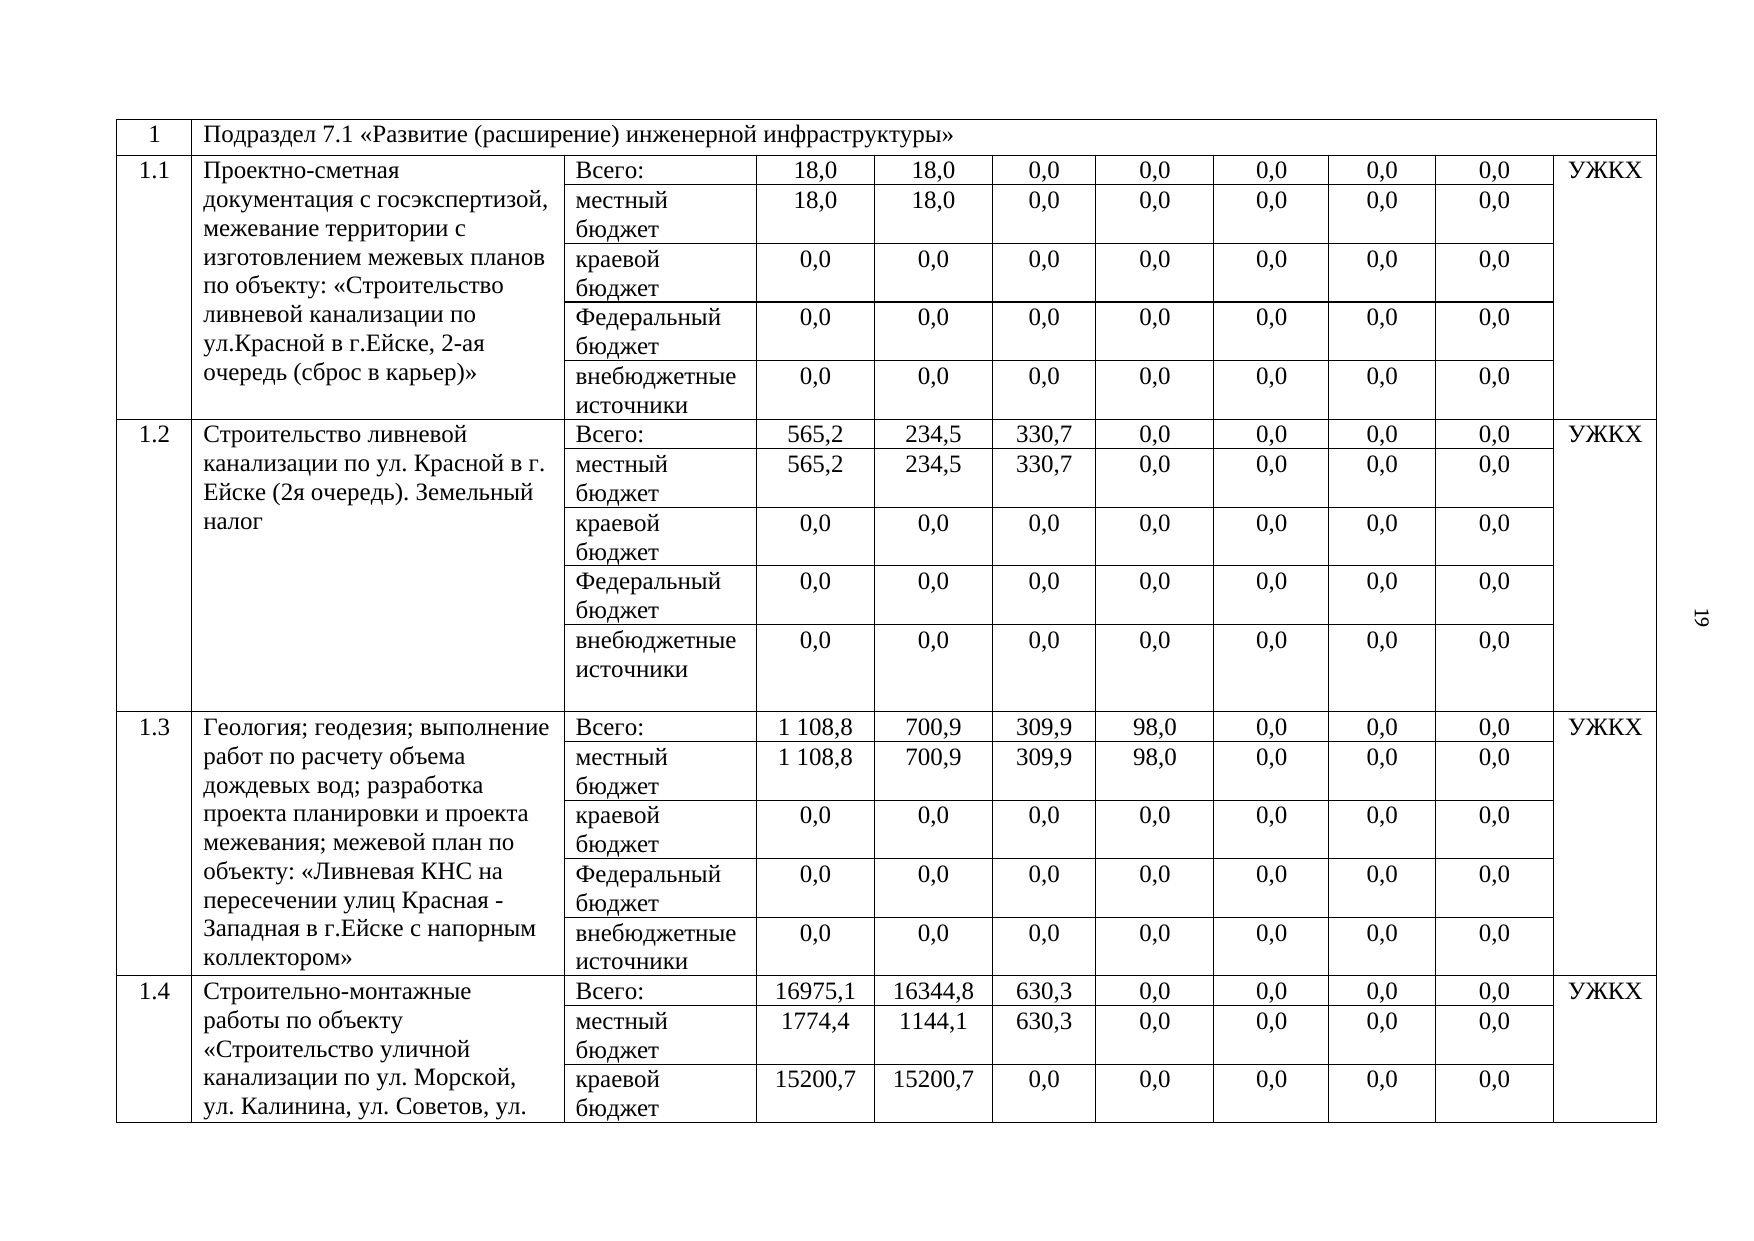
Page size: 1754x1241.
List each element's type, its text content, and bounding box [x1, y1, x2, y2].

table_cell 0,0 [1329, 625, 1435, 711]
table_cell внебюджетные источники [565, 361, 756, 418]
table_cell УЖКХ [1554, 420, 1656, 711]
table_cell 0,0 [1214, 801, 1328, 858]
table_cell 18,0 [757, 185, 874, 243]
table_cell 0,0 [757, 801, 874, 858]
table_cell 1774,4 [757, 1006, 874, 1063]
table_cell 0,0 [1329, 859, 1435, 917]
table_cell 0,0 [993, 508, 1095, 565]
table_cell 0,0 [1096, 918, 1213, 975]
table_cell 0,0 [1436, 742, 1553, 799]
table_cell 0,0 [1214, 742, 1328, 799]
table_cell 0,0 [875, 625, 992, 711]
table_cell 0,0 [757, 303, 874, 360]
table_cell 0,0 [1329, 361, 1435, 418]
table_cell 0,0 [1214, 244, 1328, 301]
table_cell Проектно-сметная документация с госэкспертизой, межевание территории с изготовлением межевых планов по объекту: «Строительство ливневой канализации по ул.Красной в г.Ейске, 2-ая очередь (сброс в карьер)» [192, 156, 564, 418]
table_cell Всего: [565, 976, 756, 1005]
table_cell 0,0 [1436, 449, 1553, 507]
table_cell 0,0 [757, 566, 874, 624]
table_cell 0,0 [1214, 156, 1328, 184]
table_cell 0,0 [757, 918, 874, 975]
table_cell 0,0 [1214, 508, 1328, 565]
table_cell 0,0 [757, 508, 874, 565]
table_cell 0,0 [1096, 859, 1213, 917]
table_cell 0,0 [993, 303, 1095, 360]
table_cell 0,0 [757, 859, 874, 917]
table_cell 18,0 [757, 156, 874, 184]
table_cell Федеральный бюджет [565, 303, 756, 360]
table_cell 0,0 [1329, 508, 1435, 565]
table_cell 0,0 [1214, 712, 1328, 741]
table_cell 0,0 [1096, 420, 1213, 448]
table_cell 0,0 [1436, 303, 1553, 360]
table_cell Федеральный бюджет [565, 859, 756, 917]
table_cell 0,0 [1329, 742, 1435, 799]
table_cell краевой бюджет [565, 801, 756, 858]
table_cell 0,0 [993, 859, 1095, 917]
table_cell 0,0 [1096, 625, 1213, 711]
table_cell 0,0 [875, 303, 992, 360]
table_cell 1 [117, 120, 191, 154]
table_cell Подраздел 7.1 «Развитие (расширение) инженерной инфраструктуры» [192, 120, 1656, 154]
table_cell 234,5 [875, 449, 992, 507]
table_cell 0,0 [875, 361, 992, 418]
table_cell 0,0 [1096, 976, 1213, 1005]
table_cell внебюджетные источники [565, 625, 756, 711]
table_cell 0,0 [1436, 156, 1553, 184]
table_cell 0,0 [993, 244, 1095, 301]
table_cell 1.2 [117, 420, 191, 711]
table_cell 234,5 [875, 420, 992, 448]
table_cell 1.4 [117, 976, 191, 1122]
table_cell 0,0 [1436, 918, 1553, 975]
table_cell 0,0 [875, 801, 992, 858]
table_cell Всего: [565, 156, 756, 184]
table_cell 1144,1 [875, 1006, 992, 1063]
table_cell 0,0 [1096, 1006, 1213, 1063]
table_cell 0,0 [1214, 185, 1328, 243]
table_cell 0,0 [1214, 566, 1328, 624]
table_cell 0,0 [1214, 1006, 1328, 1063]
table_cell 0,0 [993, 566, 1095, 624]
table_cell 1.3 [117, 712, 191, 975]
table_cell 0,0 [875, 508, 992, 565]
table_cell местный бюджет [565, 742, 756, 799]
table_cell 0,0 [1436, 1065, 1553, 1122]
table_cell Геология; геодезия; выполнение работ по расчету объема дождевых вод; разработка проекта планировки и проекта межевания; межевой план по объекту: «Ливневая КНС на пересечении улиц Красная - Западная в г.Ейске с напорным коллектором» [192, 712, 564, 975]
table_cell местный бюджет [565, 185, 756, 243]
table_cell 0,0 [1214, 859, 1328, 917]
table_cell 0,0 [1214, 918, 1328, 975]
table_cell 630,3 [993, 1006, 1095, 1063]
table_cell местный бюджет [565, 1006, 756, 1063]
table_cell 309,9 [993, 712, 1095, 741]
table_cell 0,0 [757, 244, 874, 301]
table_cell 0,0 [1096, 1065, 1213, 1122]
table_cell 0,0 [1096, 508, 1213, 565]
table_cell Всего: [565, 420, 756, 448]
table_cell 0,0 [1096, 361, 1213, 418]
table_cell 0,0 [875, 918, 992, 975]
table_cell 18,0 [875, 185, 992, 243]
table_cell 0,0 [1214, 361, 1328, 418]
table_cell 0,0 [875, 859, 992, 917]
table_cell УЖКХ [1554, 156, 1656, 418]
table_cell 0,0 [1436, 801, 1553, 858]
table_cell 98,0 [1096, 712, 1213, 741]
table_cell 0,0 [1214, 303, 1328, 360]
table_cell 565,2 [757, 449, 874, 507]
table_cell 0,0 [1096, 449, 1213, 507]
table_cell краевой бюджет [565, 1065, 756, 1122]
table_cell 0,0 [1436, 1006, 1553, 1063]
table_cell УЖКХ [1554, 976, 1656, 1122]
table_cell 0,0 [993, 156, 1095, 184]
table_cell 0,0 [1436, 508, 1553, 565]
table_cell 0,0 [1436, 420, 1553, 448]
table_cell 0,0 [1329, 420, 1435, 448]
table_cell 1 108,8 [757, 742, 874, 799]
table_cell 0,0 [1329, 1065, 1435, 1122]
table_cell 0,0 [1436, 566, 1553, 624]
table_cell Строительство ливневой канализации по ул. Красной в г. Ейске (2я очередь). Земельный налог [192, 420, 564, 711]
table_cell 1 108,8 [757, 712, 874, 741]
table_cell 0,0 [993, 918, 1095, 975]
table_cell 0,0 [1329, 801, 1435, 858]
table_cell 18,0 [875, 156, 992, 184]
table_cell местный бюджет [565, 449, 756, 507]
table_cell УЖКХ [1554, 712, 1656, 975]
table_cell 16344,8 [875, 976, 992, 1005]
table_cell 0,0 [1096, 303, 1213, 360]
table_cell Строительно-монтажные работы по объекту «Строительство уличной канализации по ул. Морской, ул. Калинина, ул. Советов, ул. Октябрьской, ул. Бердянской, ул. Кропоткина, ул. Кирова в г. Ейске Краснодарского края (2-очередь строительства)» [192, 976, 564, 1122]
table_cell 330,7 [993, 449, 1095, 507]
table_cell 309,9 [993, 742, 1095, 799]
table_cell 330,7 [993, 420, 1095, 448]
table_cell 98,0 [1096, 742, 1213, 799]
table_cell 0,0 [993, 361, 1095, 418]
table_cell 0,0 [757, 361, 874, 418]
table_cell внебюджетные источники [565, 918, 756, 975]
table_cell 0,0 [1329, 1006, 1435, 1063]
table_cell 700,9 [875, 742, 992, 799]
table_cell 0,0 [993, 1065, 1095, 1122]
table_cell 0,0 [1096, 156, 1213, 184]
table_cell 0,0 [875, 566, 992, 624]
table_cell Федеральный бюджет [565, 566, 756, 624]
table_cell 0,0 [1096, 801, 1213, 858]
table_cell 0,0 [757, 625, 874, 711]
table_cell 565,2 [757, 420, 874, 448]
table_cell 0,0 [1436, 976, 1553, 1005]
table_cell 700,9 [875, 712, 992, 741]
table_cell 0,0 [1214, 420, 1328, 448]
table_cell 0,0 [1436, 361, 1553, 418]
table_cell 0,0 [1436, 244, 1553, 301]
table_cell 0,0 [1214, 1065, 1328, 1122]
table_cell 0,0 [1329, 976, 1435, 1005]
table_cell 630,3 [993, 976, 1095, 1005]
table_cell 0,0 [1436, 712, 1553, 741]
table_cell 0,0 [1329, 449, 1435, 507]
table_cell Всего: [565, 712, 756, 741]
table_cell 0,0 [993, 801, 1095, 858]
table_cell 0,0 [875, 244, 992, 301]
table_cell 0,0 [1329, 566, 1435, 624]
table_cell краевой бюджет [565, 508, 756, 565]
table_cell 15200,7 [757, 1065, 874, 1122]
table_cell 0,0 [1214, 449, 1328, 507]
table_cell 1.1 [117, 156, 191, 418]
table_cell 0,0 [1329, 156, 1435, 184]
table_cell 0,0 [1329, 712, 1435, 741]
table_cell 0,0 [1329, 303, 1435, 360]
table_cell 0,0 [993, 185, 1095, 243]
table_cell 0,0 [1329, 918, 1435, 975]
table_cell 0,0 [1214, 625, 1328, 711]
table_cell 16975,1 [757, 976, 874, 1005]
table_cell 0,0 [1436, 185, 1553, 243]
table_cell 0,0 [993, 625, 1095, 711]
table_cell 0,0 [1436, 625, 1553, 711]
table_cell 0,0 [1329, 185, 1435, 243]
table_cell 0,0 [1096, 566, 1213, 624]
table_cell 0,0 [1096, 244, 1213, 301]
table_cell 15200,7 [875, 1065, 992, 1122]
table_cell 0,0 [1329, 244, 1435, 301]
table_cell краевой бюджет [565, 244, 756, 301]
table_cell 0,0 [1096, 185, 1213, 243]
table_cell 0,0 [1436, 859, 1553, 917]
table_cell 0,0 [1214, 976, 1328, 1005]
